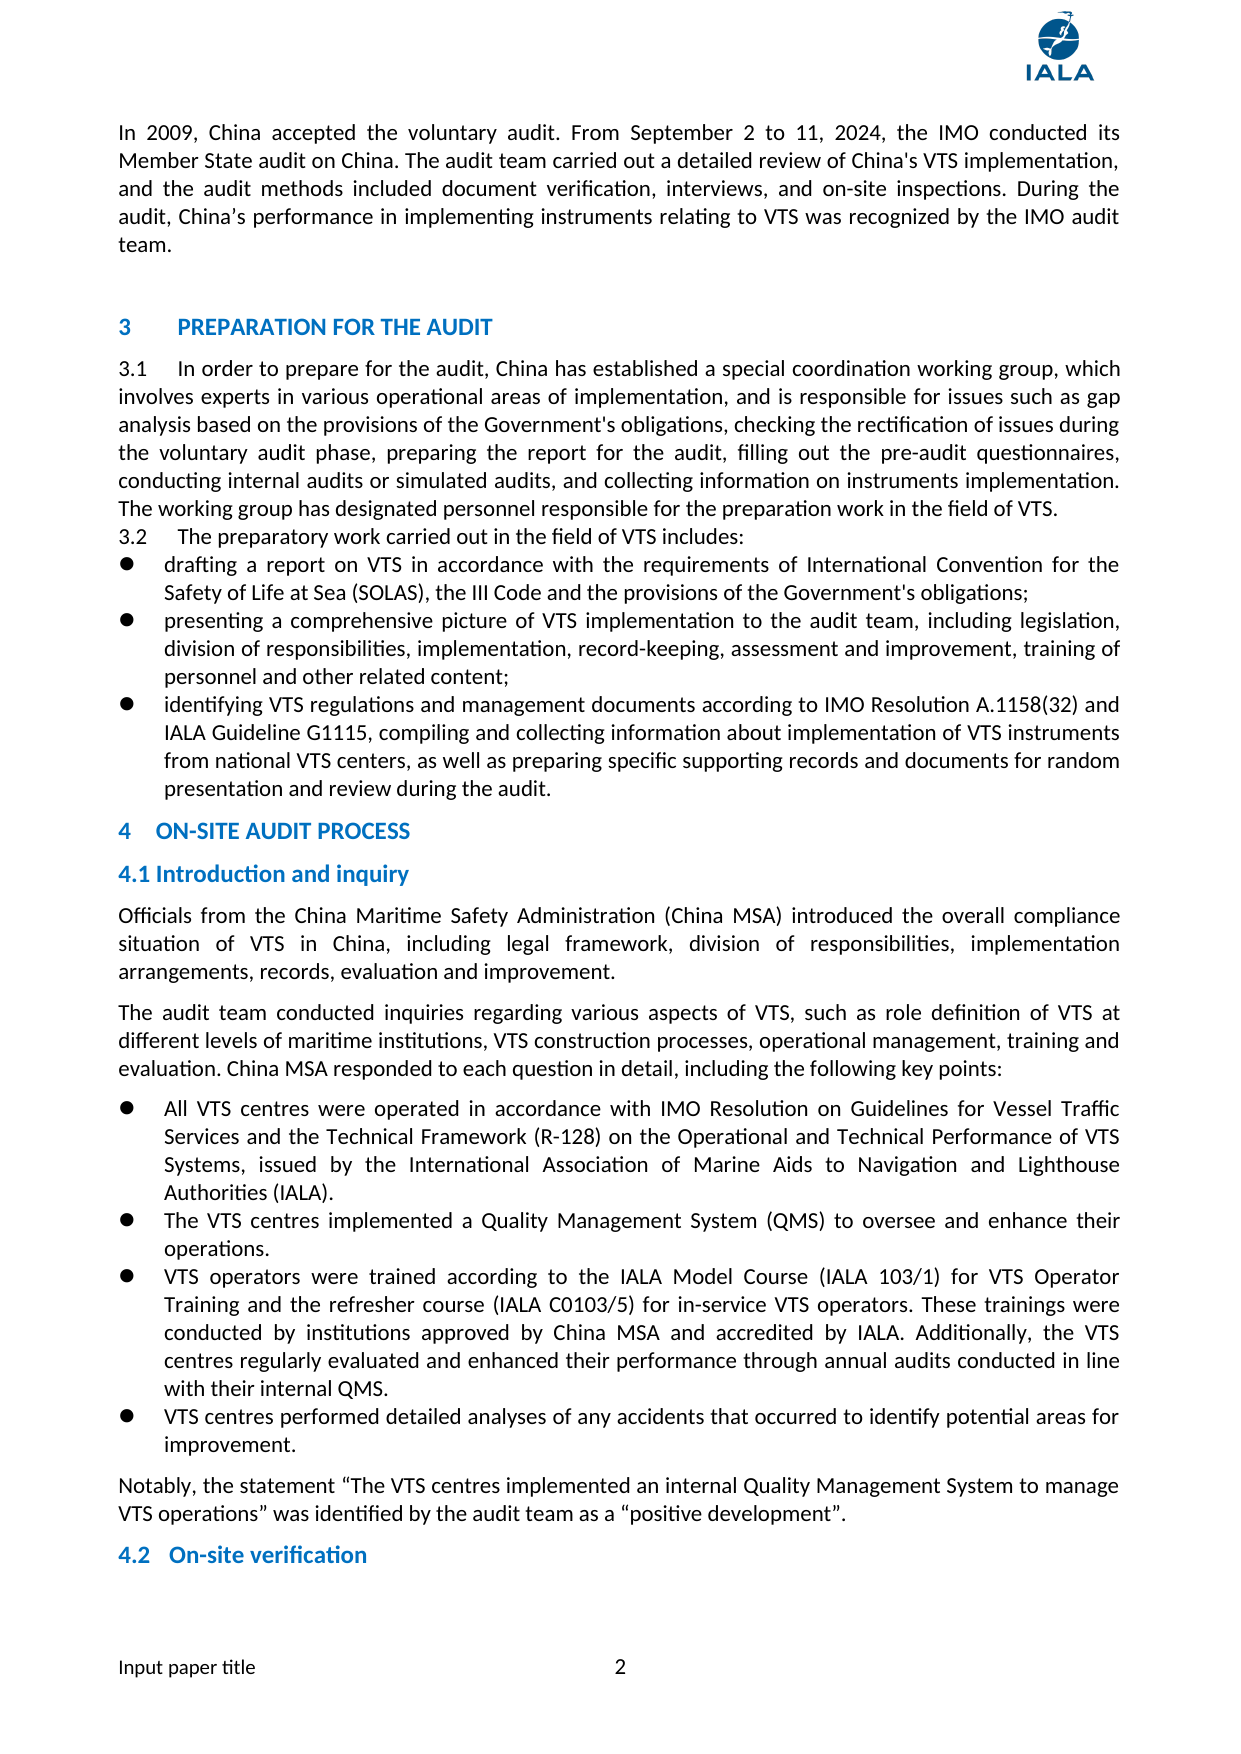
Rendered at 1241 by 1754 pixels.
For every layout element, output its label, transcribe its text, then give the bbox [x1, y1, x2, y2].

text The audit team conducted inquiries regarding various aspects of VTS, such as role definition of VTS at different levels of maritime institutions, VTS construction processes, operational management, training and evaluation. China MSA responded to each question in detail, including the following key points: [118, 998, 1122, 1082]
list VTS operators were trained according to the IALA Model Course (IALA 103/1) for VTS Operator Training and the refresher course (IALA C0103/5) for in-service VTS operators. These trainings were conducted by institutions approved by China MSA and accredited by IALA. Additionally, the VTS centres regularly evaluated and enhanced their performance through annual audits conducted in line with their internal QMS. [118, 1262, 1122, 1402]
list VTS centres performed detailed analyses of any accidents that occurred to identify potential areas for improvement. [118, 1402, 1122, 1458]
text In 2009, China accepted the voluntary audit. From September 2 to 11, 2024, the IMO conducted its Member State audit on China. The audit team carried out a detailed review of China's VTS implementation, and the audit methods included document verification, interviews, and on-site inspections. During the audit, China’s performance in implementing instruments relating to VTS was recognized by the IMO audit team. [118, 118, 1122, 258]
text Officials from the China Maritime Safety Administration (China MSA) introduced the overall compliance situation of VTS in China, including legal framework, division of responsibilities, implementation arrangements, records, evaluation and improvement. [118, 901, 1122, 985]
list drafting a report on VTS in accordance with the requirements of International Convention for the Safety of Life at Sea (SOLAS), the III Code and the provisions of the Government's obligations; [118, 550, 1122, 606]
list 4.2 On-site verification [118, 1539, 1122, 1570]
list 3.1 In order to prepare for the audit, China has established a special coordination working group, which involves experts in various operational areas of implementation, and is responsible for issues such as gap analysis based on the provisions of the Government's obligations, checking the rectification of issues during the voluntary audit phase, preparing the report for the audit, filling out the pre-audit questionnaires, conducting internal audits or simulated audits, and collecting information on instruments implementation. The working group has designated personnel responsible for the preparation work in the field of VTS. [118, 354, 1122, 522]
list 3.2 The preparatory work carried out in the field of VTS includes: [118, 522, 1122, 550]
list identifying VTS regulations and management documents according to IMO Resolution A.1158(32) and IALA Guideline G1115, compiling and collecting information about implementation of VTS instruments from national VTS centers, as well as preparing specific supporting records and documents for random presentation and review during the audit. [118, 691, 1122, 803]
list All VTS centres were operated in accordance with IMO Resolution on Guidelines for Vessel Traffic Services and the Technical Framework (R-128) on the Operational and Technical Performance of VTS Systems, issued by the International Association of Marine Aids to Navigation and Lighthouse Authorities (IALA). [118, 1094, 1122, 1206]
list 4.1 Introduction and inquiry [118, 858, 1122, 889]
list presenting a comprehensive picture of VTS implementation to the audit team, including legislation, division of responsibilities, implementation, record-keeping, assessment and improvement, training of personnel and other related content; [118, 606, 1122, 691]
text 3 PREPARATION FOR THE AUDIT [118, 311, 1122, 342]
picture [1011, 3, 1106, 96]
list The VTS centres implemented a Quality Management System (QMS) to oversee and enhance their operations. [118, 1206, 1122, 1262]
text Notably, the statement “The VTS centres implemented an internal Quality Management System to manage VTS operations” was identified by the audit team as a “positive development”. [118, 1471, 1122, 1527]
list ON-SITE AUDIT PROCESS [118, 815, 1122, 846]
